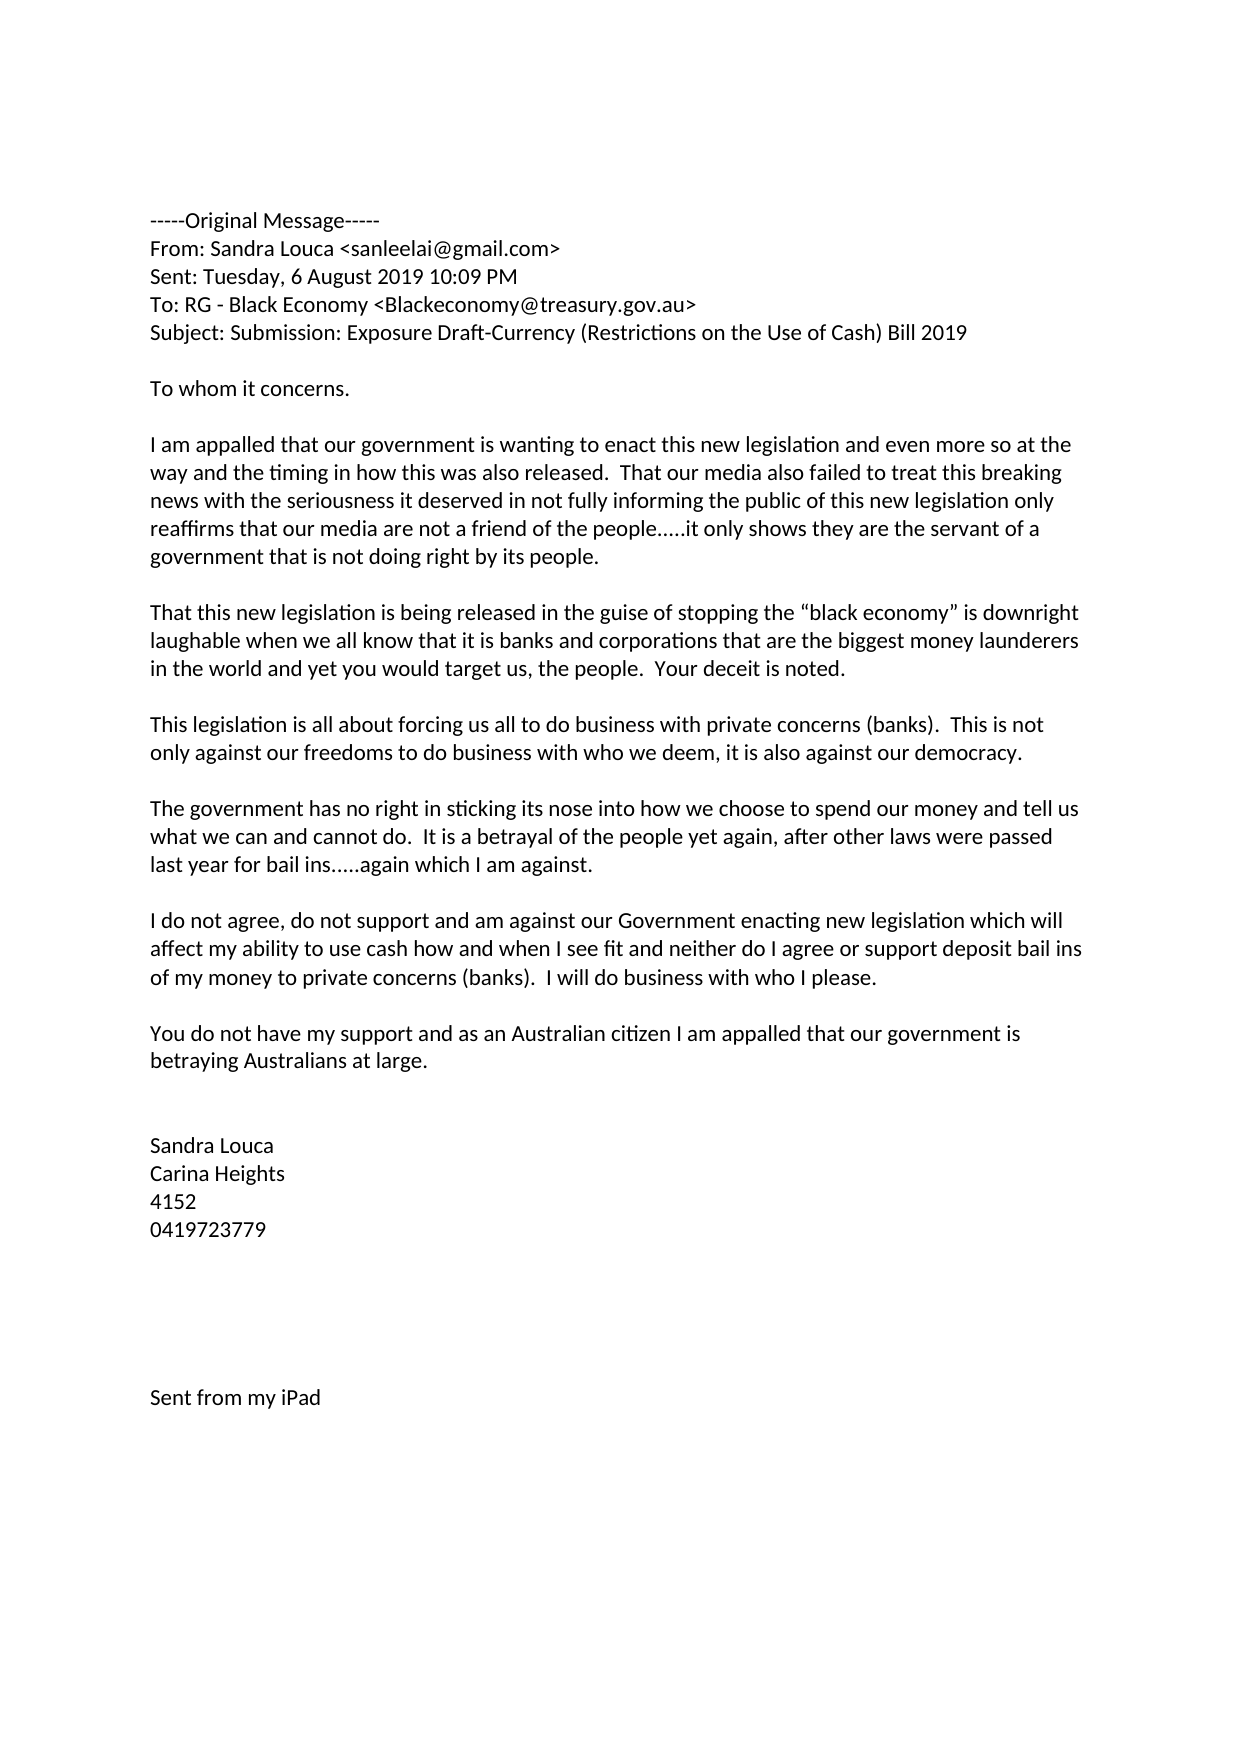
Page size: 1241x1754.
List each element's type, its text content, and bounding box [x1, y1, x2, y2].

text This legislation is all about forcing us all to do business with private concerns (banks). This is not only against our freedoms to do business with who we deem, it is also against our democracy. [150, 710, 1090, 766]
text 0419723779 [150, 1215, 1090, 1243]
text Carina Heights [150, 1159, 1090, 1187]
text I am appalled that our government is wanting to enact this new legislation and even more so at the way and the timing in how this was also released. That our media also failed to treat this breaking news with the seriousness it deserved in not fully informing the public of this new legislation only reaffirms that our media are not a friend of the people.....it only shows they are the servant of a government that is not doing right by its people. [150, 430, 1090, 570]
text That this new legislation is being released in the guise of stopping the “black economy” is downright laughable when we all know that it is banks and corporations that are the biggest money launderers in the world and yet you would target us, the people. Your deceit is noted. [150, 598, 1090, 682]
text -----Original Message----- From: Sandra Louca <sanleelai@gmail.com> Sent: Tuesday, 6 August 2019 10:09 PM To: RG - Black Economy <Blackeconomy@treasury.gov.au> Subject: Submission: Exposure Draft-Currency (Restrictions on the Use of Cash) Bill 2019 [150, 206, 1090, 346]
text I do not agree, do not support and am against our Government enacting new legislation which will affect my ability to use cash how and when I see fit and neither do I agree or support deposit bail ins of my money to private concerns (banks). I will do business with who I please. [150, 907, 1090, 991]
text The government has no right in sticking its nose into how we choose to spend our money and tell us what we can and cannot do. It is a betrayal of the people yet again, after other laws were passed last year for bail ins.....again which I am against. [150, 794, 1090, 878]
text You do not have my support and as an Australian citizen I am appalled that our government is betraying Australians at large. [150, 1019, 1090, 1075]
text 4152 [150, 1187, 1090, 1215]
text Sandra Louca [150, 1131, 1090, 1159]
text To whom it concerns. [150, 374, 1090, 402]
text Sent from my iPad [150, 1383, 1090, 1411]
